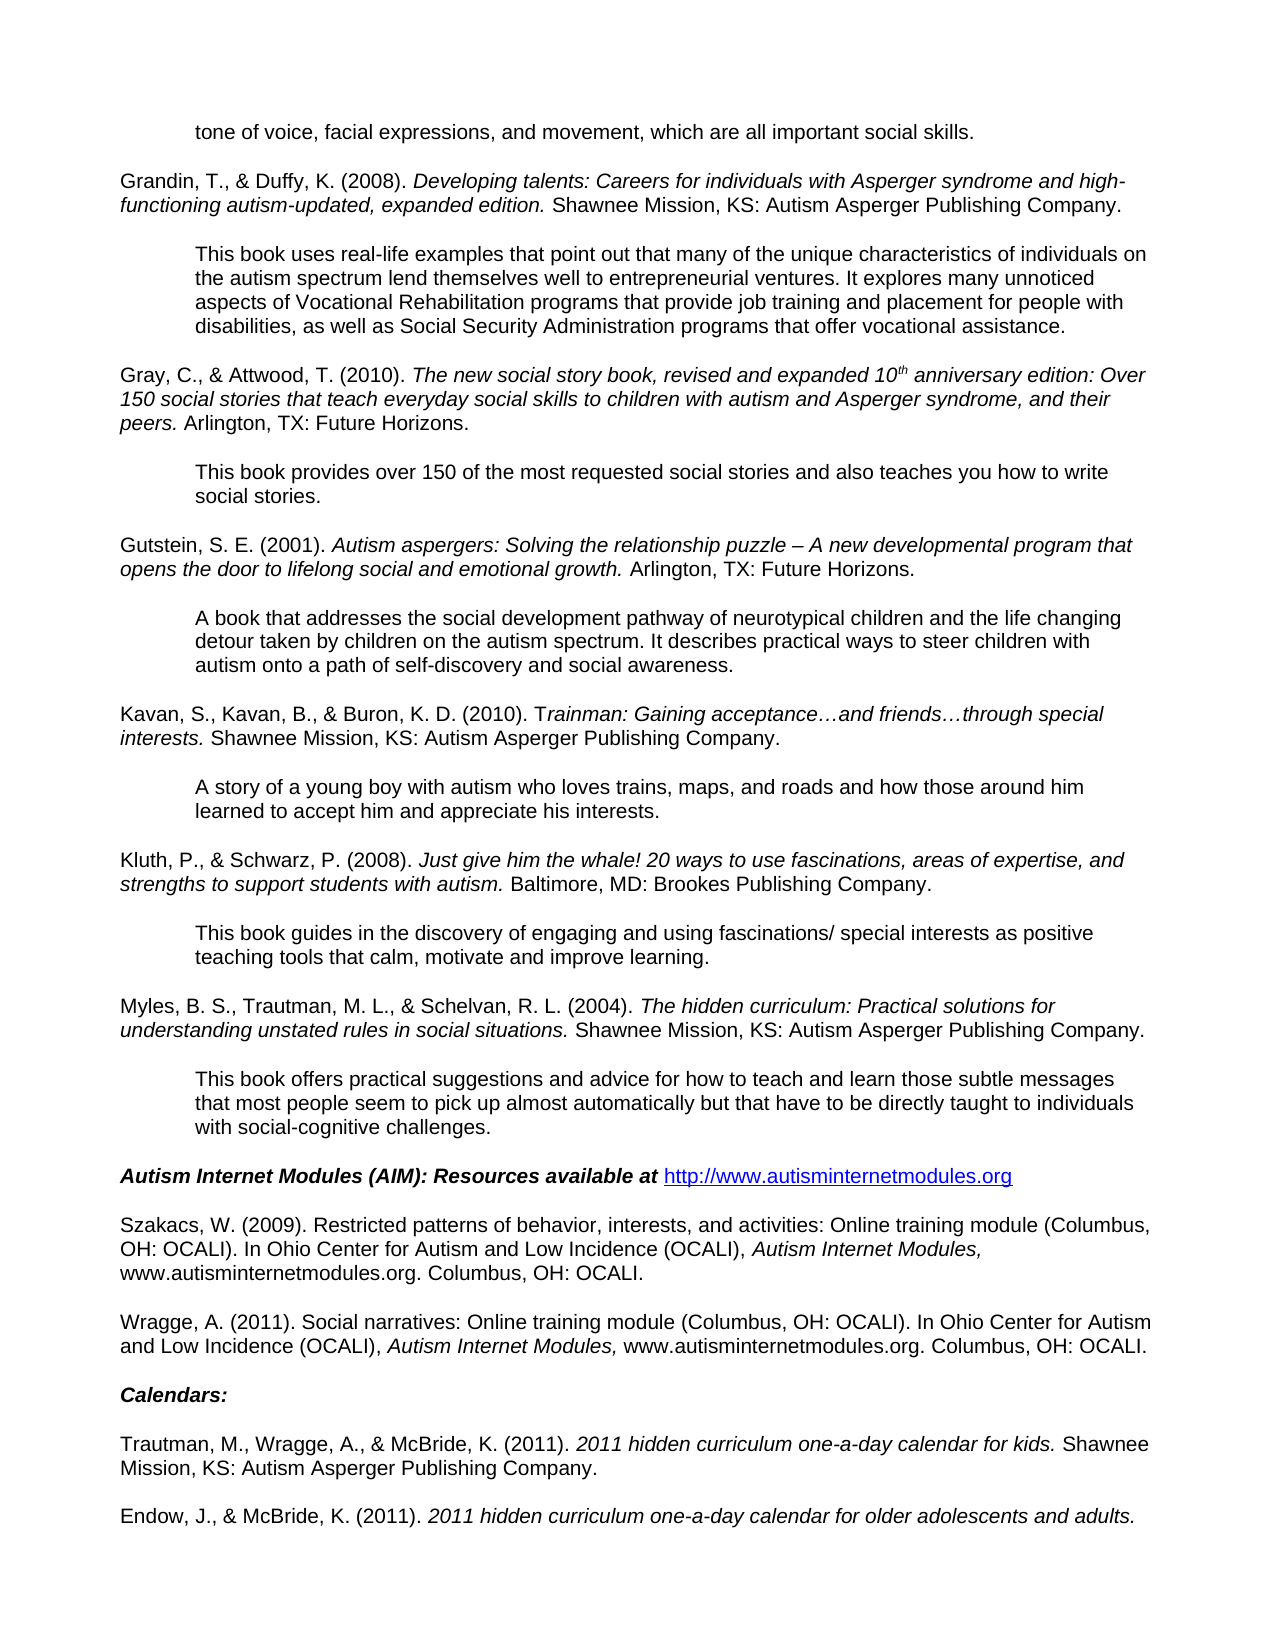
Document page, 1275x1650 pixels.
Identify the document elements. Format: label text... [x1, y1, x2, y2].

text Kavan, S., Kavan, B., & Buron, K. D. (2010). Trainman: Gaining acceptance…and friends…through special interests. Shawnee Mission, KS: Autism Asperger Publishing Company. [120, 702, 1155, 750]
text This book guides in the discovery of engaging and using fascinations/ special interests as positive teaching tools that calm, motivate and improve learning. [195, 921, 1155, 969]
text Calendars: [120, 1382, 1155, 1406]
text This book uses real-life examples that point out that many of the unique characteristics of individuals on the autism spectrum lend themselves well to entrepreneurial ventures. It explores many unnoticed aspects of Vocational Rehabilitation programs that provide job training and placement for people with disabilities, as well as Social Security Administration programs that offer vocational assistance. [195, 242, 1155, 338]
text A book that addresses the social development pathway of neurotypical children and the life changing detour taken by children on the autism spectrum. It describes practical ways to steer children with autism onto a path of self-discovery and social awareness. [195, 605, 1155, 677]
text Gutstein, S. E. (2001). Autism aspergers: Solving the relationship puzzle – A new developmental program that opens the door to lifelong social and emotional growth. Arlington, TX: Future Horizons. [120, 532, 1155, 580]
text Szakacs, W. (2009). Restricted patterns of behavior, interests, and activities: Online training module (Columbus, OH: OCALI). In Ohio Center for Autism and Low Incidence (OCALI), Autism Internet Modules, www.autisminternetmodules.org. Columbus, OH: OCALI. [120, 1213, 1155, 1284]
text Grandin, T., & Duffy, K. (2008). Developing talents: Careers for individuals with Asperger syndrome and high-functioning autism-updated, expanded edition. Shawnee Mission, KS: Autism Asperger Publishing Company. [120, 169, 1155, 217]
text This book offers practical suggestions and advice for how to teach and learn those subtle messages that most people seem to pick up almost automatically but that have to be directly taught to individuals with social-cognitive challenges. [195, 1067, 1155, 1139]
text Myles, B. S., Trautman, M. L., & Schelvan, R. L. (2004). The hidden curriculum: Practical solutions for understanding unstated rules in social situations. Shawnee Mission, KS: Autism Asperger Publishing Company. [120, 994, 1155, 1042]
text Autism Internet Modules (AIM): Resources available at http://www.autisminternetmodules.org [120, 1164, 1155, 1188]
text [195, 120, 1155, 144]
text Gray, C., & Attwood, T. (2010). The new social story book, revised and expanded 10th anniversary edition: Over 150 social stories that teach everyday social skills to children with autism and Asperger syndrome, and their peers. Arlington, TX: Future Horizons. [120, 363, 1155, 434]
text Wragge, A. (2011). Social narratives: Online training module (Columbus, OH: OCALI). In Ohio Center for Autism and Low Incidence (OCALI), Autism Internet Modules, www.autisminternetmodules.org. Columbus, OH: OCALI. [120, 1309, 1155, 1357]
text Trautman, M., Wragge, A., & McBride, K. (2011). 2011 hidden curriculum one‐a‐day calendar for kids. Shawnee Mission, KS: Autism Asperger Publishing Company. [120, 1431, 1155, 1479]
text This book provides over 150 of the most requested social stories and also teaches you how to write social stories. [195, 459, 1155, 507]
text A story of a young boy with autism who loves trains, maps, and roads and how those around him learned to accept him and appreciate his interests. [195, 775, 1155, 823]
text Kluth, P., & Schwarz, P. (2008). Just give him the whale! 20 ways to use fascinations, areas of expertise, and strengths to support students with autism. Baltimore, MD: Brookes Publishing Company. [120, 848, 1155, 896]
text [120, 1504, 1155, 1528]
